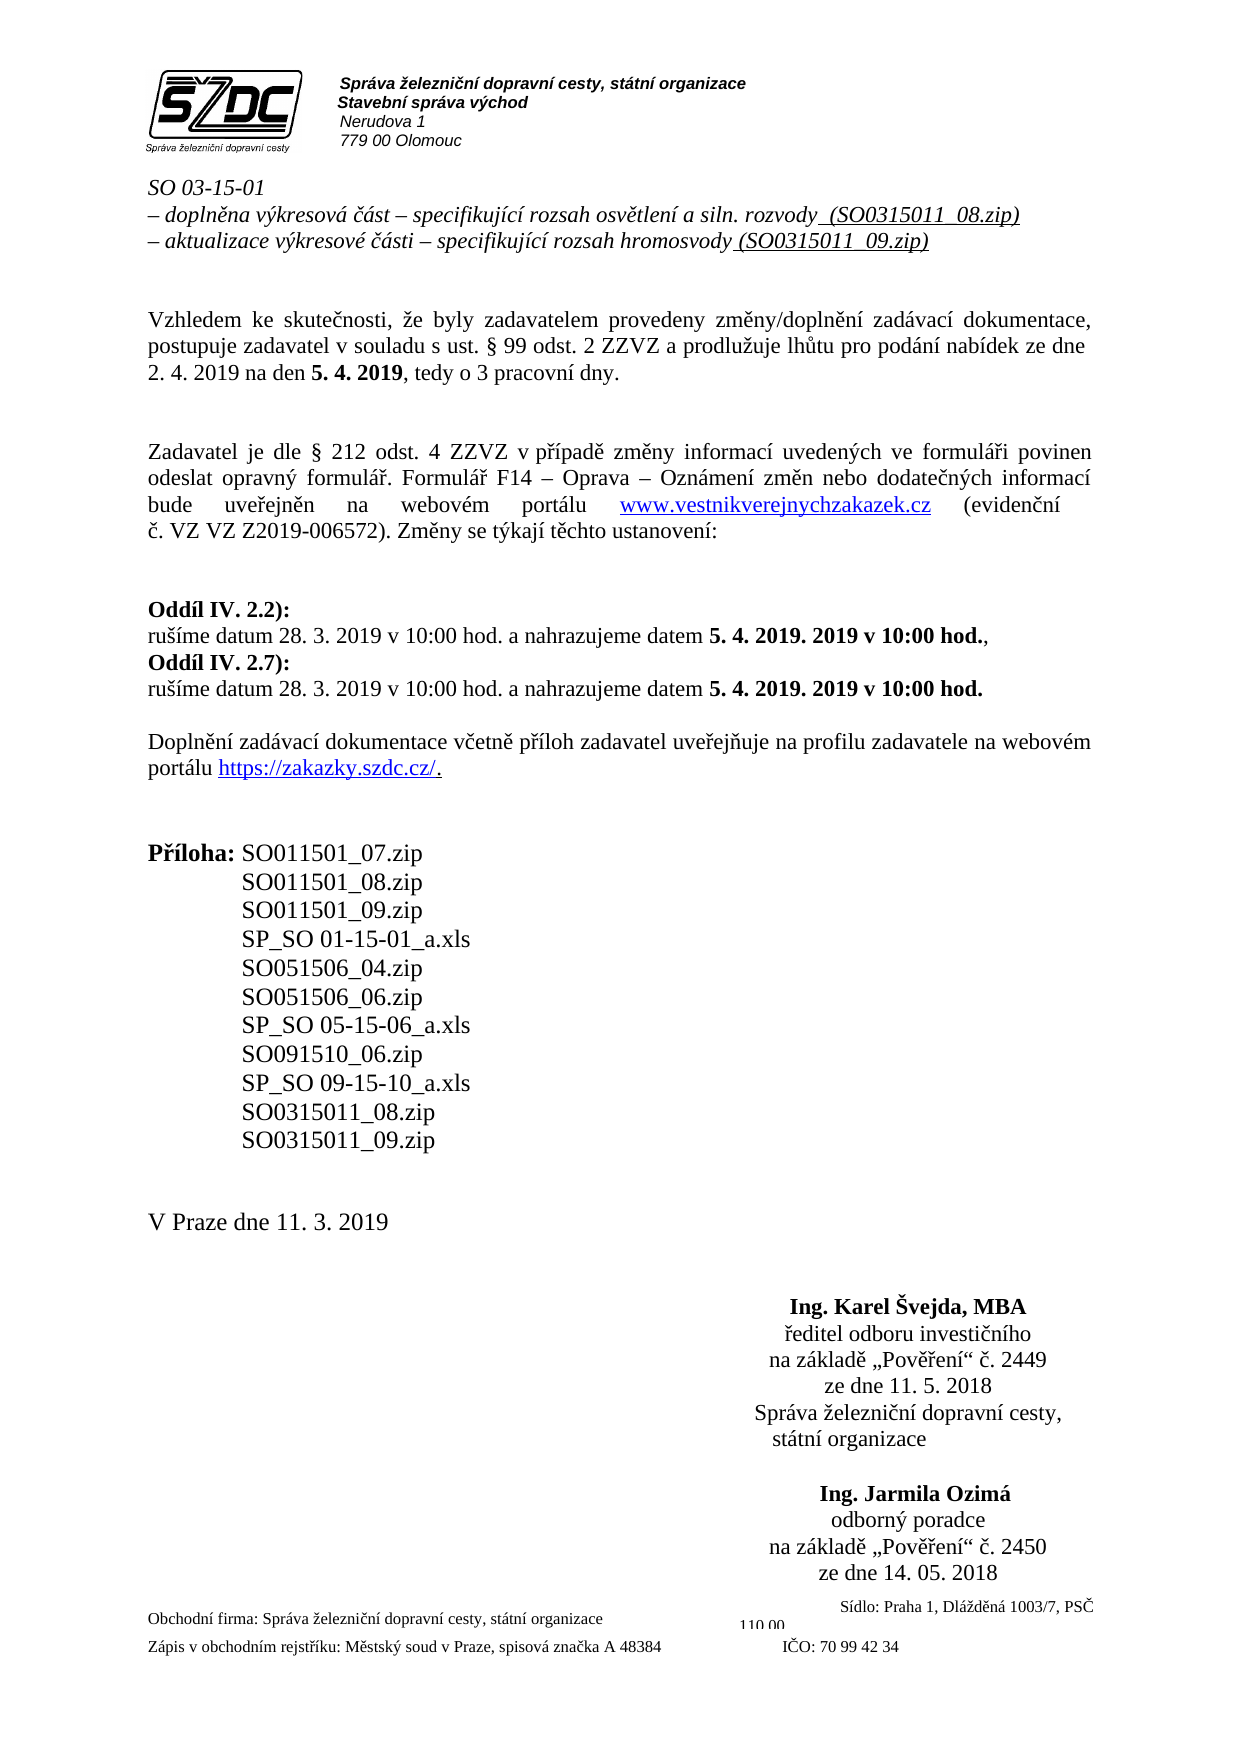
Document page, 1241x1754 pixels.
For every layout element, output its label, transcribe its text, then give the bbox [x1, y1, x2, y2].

text Vzhledem ke skutečnosti, že byly zadavatelem provedeny změny/doplnění zadávací dokumentace, postupuje zadavatel v souladu s ust. § 99 odst. 2 ZZVZ a prodlužuje lhůtu pro podání nabídek ze dne 2. 4. 2019 na den 5. 4. 2019, tedy o 3 pracovní dny. [148, 306, 1093, 385]
text na základě „Pověření“ č. 2450 [664, 1533, 1093, 1559]
text ze dne 11. 5. 2018 [664, 1372, 1093, 1399]
text Příloha: SO011501_07.zip [148, 838, 1093, 867]
text SP_SO 05-15-06_a.xls [148, 1011, 1093, 1039]
text Správa železniční dopravní cesty, [664, 1399, 1093, 1425]
text Doplnění zadávací dokumentace včetně příloh zadavatel uveřejňuje na profilu zadavatele na webovém portálu https://zakazky.szdc.cz/. [148, 728, 1093, 781]
text SP_SO 01-15-01_a.xls [148, 924, 1093, 953]
text – doplněna výkresová část – specifikující rozsah osvětlení a siln. rozvody (SO0315011_08.zip) – aktualizace výkresové části – specifikující rozsah hromosvody (SO0315011_09.zip) [148, 201, 1093, 253]
text rušíme datum 28. 3. 2019 v 10:00 hod. a nahrazujeme datem 5. 4. 2019. 2019 v 10:00 hod., [148, 622, 1093, 649]
text ze dne 14. 05. 2018 [664, 1559, 1093, 1586]
text SO011501_08.zip [148, 867, 1093, 896]
text SO0315011_09.zip [148, 1126, 1093, 1154]
text SO051506_06.zip [148, 982, 1093, 1011]
text SP_SO 09-15-10_a.xls [148, 1068, 1093, 1097]
text ředitel odboru investičního [664, 1320, 1093, 1346]
text SO 03-15-01 [148, 174, 1093, 201]
text Oddíl IV. 2.2): [148, 596, 1093, 622]
text SO011501_09.zip [148, 896, 1093, 924]
text SO0315011_08.zip [148, 1097, 1093, 1126]
text Zadavatel je dle § 212 odst. 4 ZZVZ v případě změny informací uvedených ve formuláři povinen odeslat opravný formulář. Formulář F14 – Oprava – Oznámení změn nebo dodatečných informací bude uveřejněn na webovém portálu www.vestnikverejnychzakazek.cz (evidenční č. VZ VZ Z2019-006572). Změny se týkají těchto ustanovení: [148, 438, 1093, 543]
text SO091510_06.zip [148, 1039, 1093, 1068]
text rušíme datum 28. 3. 2019 v 10:00 hod. a nahrazujeme datem 5. 4. 2019. 2019 v 10:00 hod. [148, 675, 1093, 701]
text SO051506_04.zip [148, 953, 1093, 982]
text na základě „Pověření“ č. 2449 [664, 1346, 1093, 1372]
text Ing. Jarmila Ozimá [664, 1480, 1093, 1507]
text V Praze dne 11. 3. 2019 [148, 1207, 1093, 1236]
text Ing. Karel Švejda, MBA [664, 1293, 1093, 1320]
text odborný poradce [664, 1507, 1093, 1533]
picture [145, 69, 303, 153]
text státní organizace [148, 1425, 1093, 1451]
text Oddíl IV. 2.7): [148, 649, 1093, 675]
